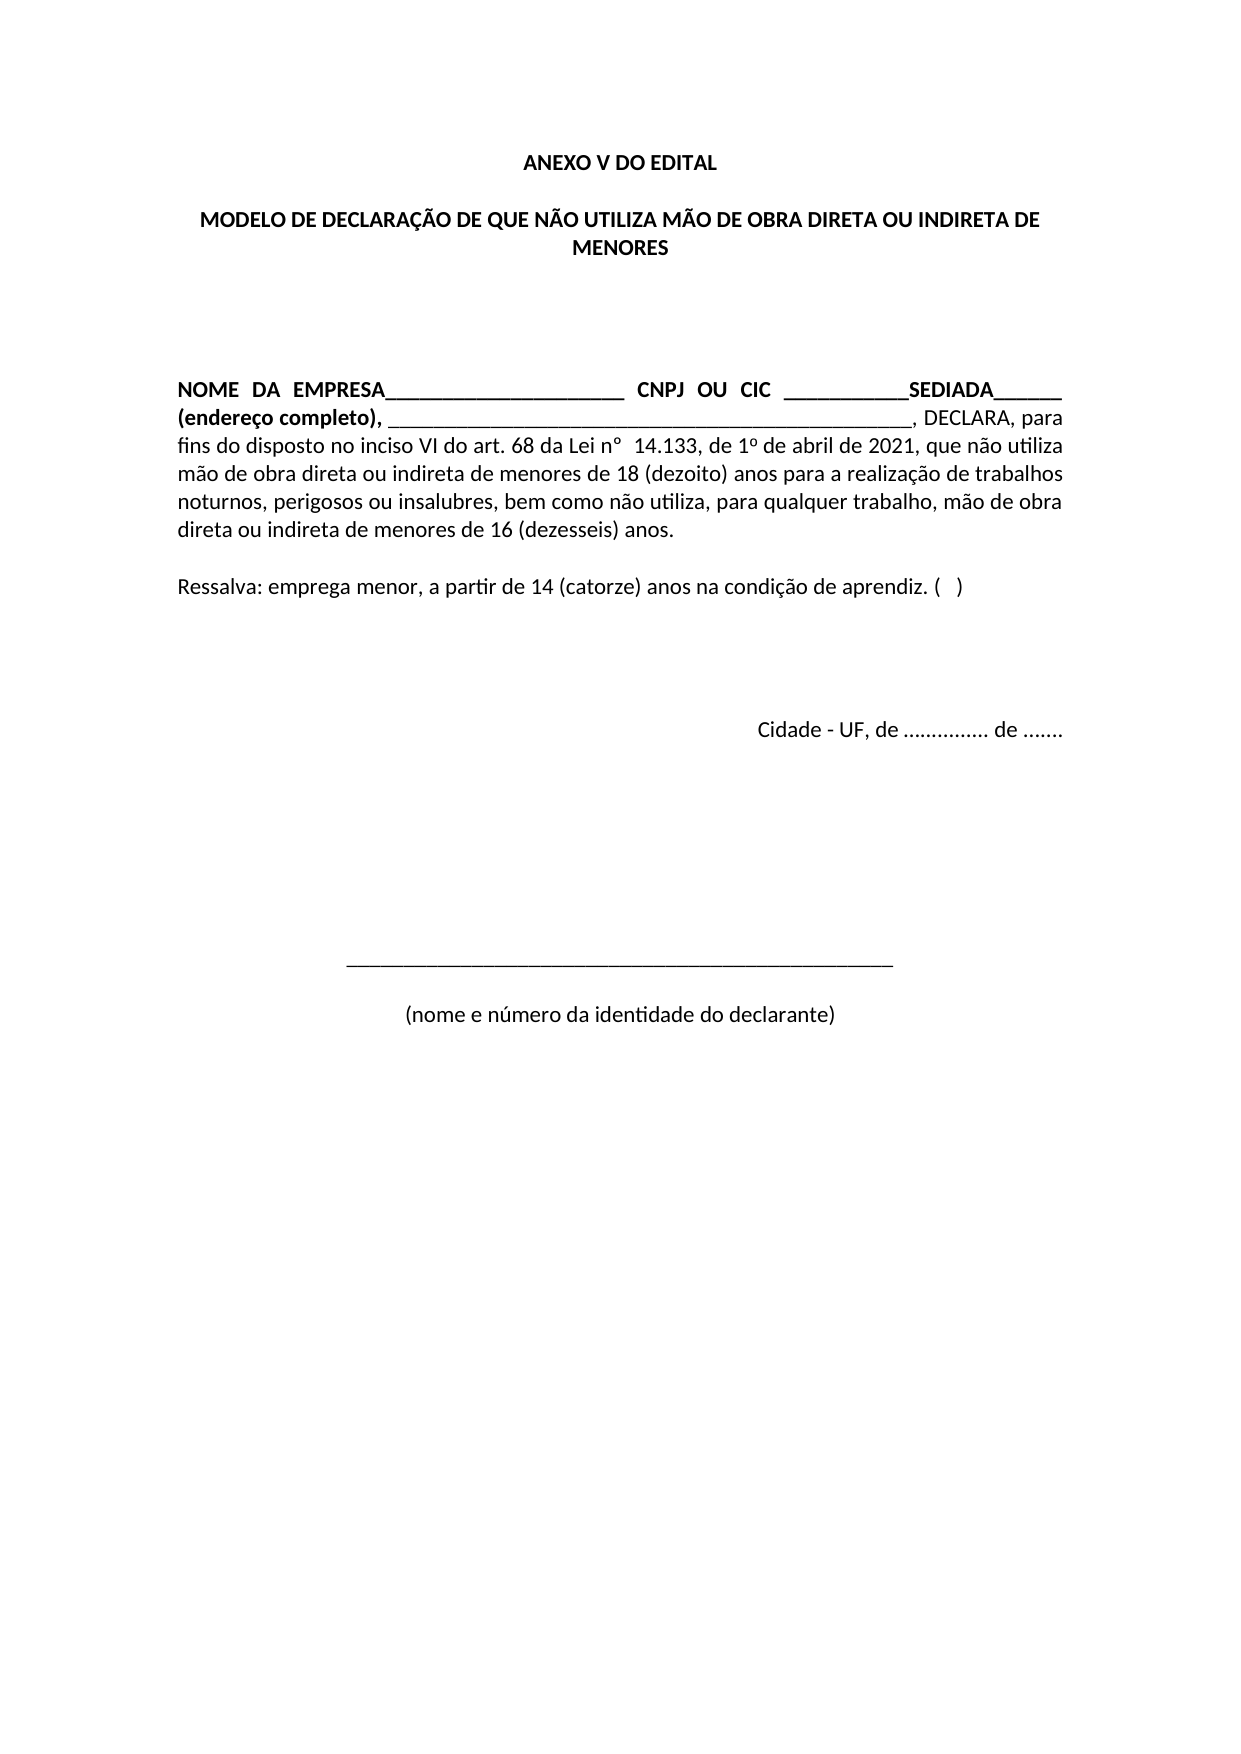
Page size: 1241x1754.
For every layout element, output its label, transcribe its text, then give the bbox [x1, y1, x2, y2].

text (nome e número da identidade do declarante) [177, 1000, 1063, 1028]
text ________________________________________________ [177, 942, 1063, 971]
text MODELO DE DECLARAÇÃO DE QUE NÃO UTILIZA MÃO DE OBRA DIRETA OU INDIRETA DE MENORES [177, 205, 1063, 261]
text NOME DA EMPRESA_____________________ CNPJ OU CIC ___________SEDIADA______ (endereço completo), ______________________________________________, DECLARA, para fins do disposto no inciso VI do art. 68 da Lei nº 14.133, de 1º de abril de 2021, que não utiliza mão de obra direta ou indireta de menores de 18 (dezoito) anos para a realização de trabalhos noturnos, perigosos ou insalubres, bem como não utiliza, para qualquer trabalho, mão de obra direta ou indireta de menores de 16 (dezesseis) anos. [177, 375, 1063, 543]
text Ressalva: emprega menor, a partir de 14 (catorze) anos na condição de aprendiz. ( ) [177, 572, 1063, 601]
text ANEXO V DO EDITAL [177, 148, 1063, 176]
text Cidade - UF, de …............ de ....... [177, 715, 1063, 743]
